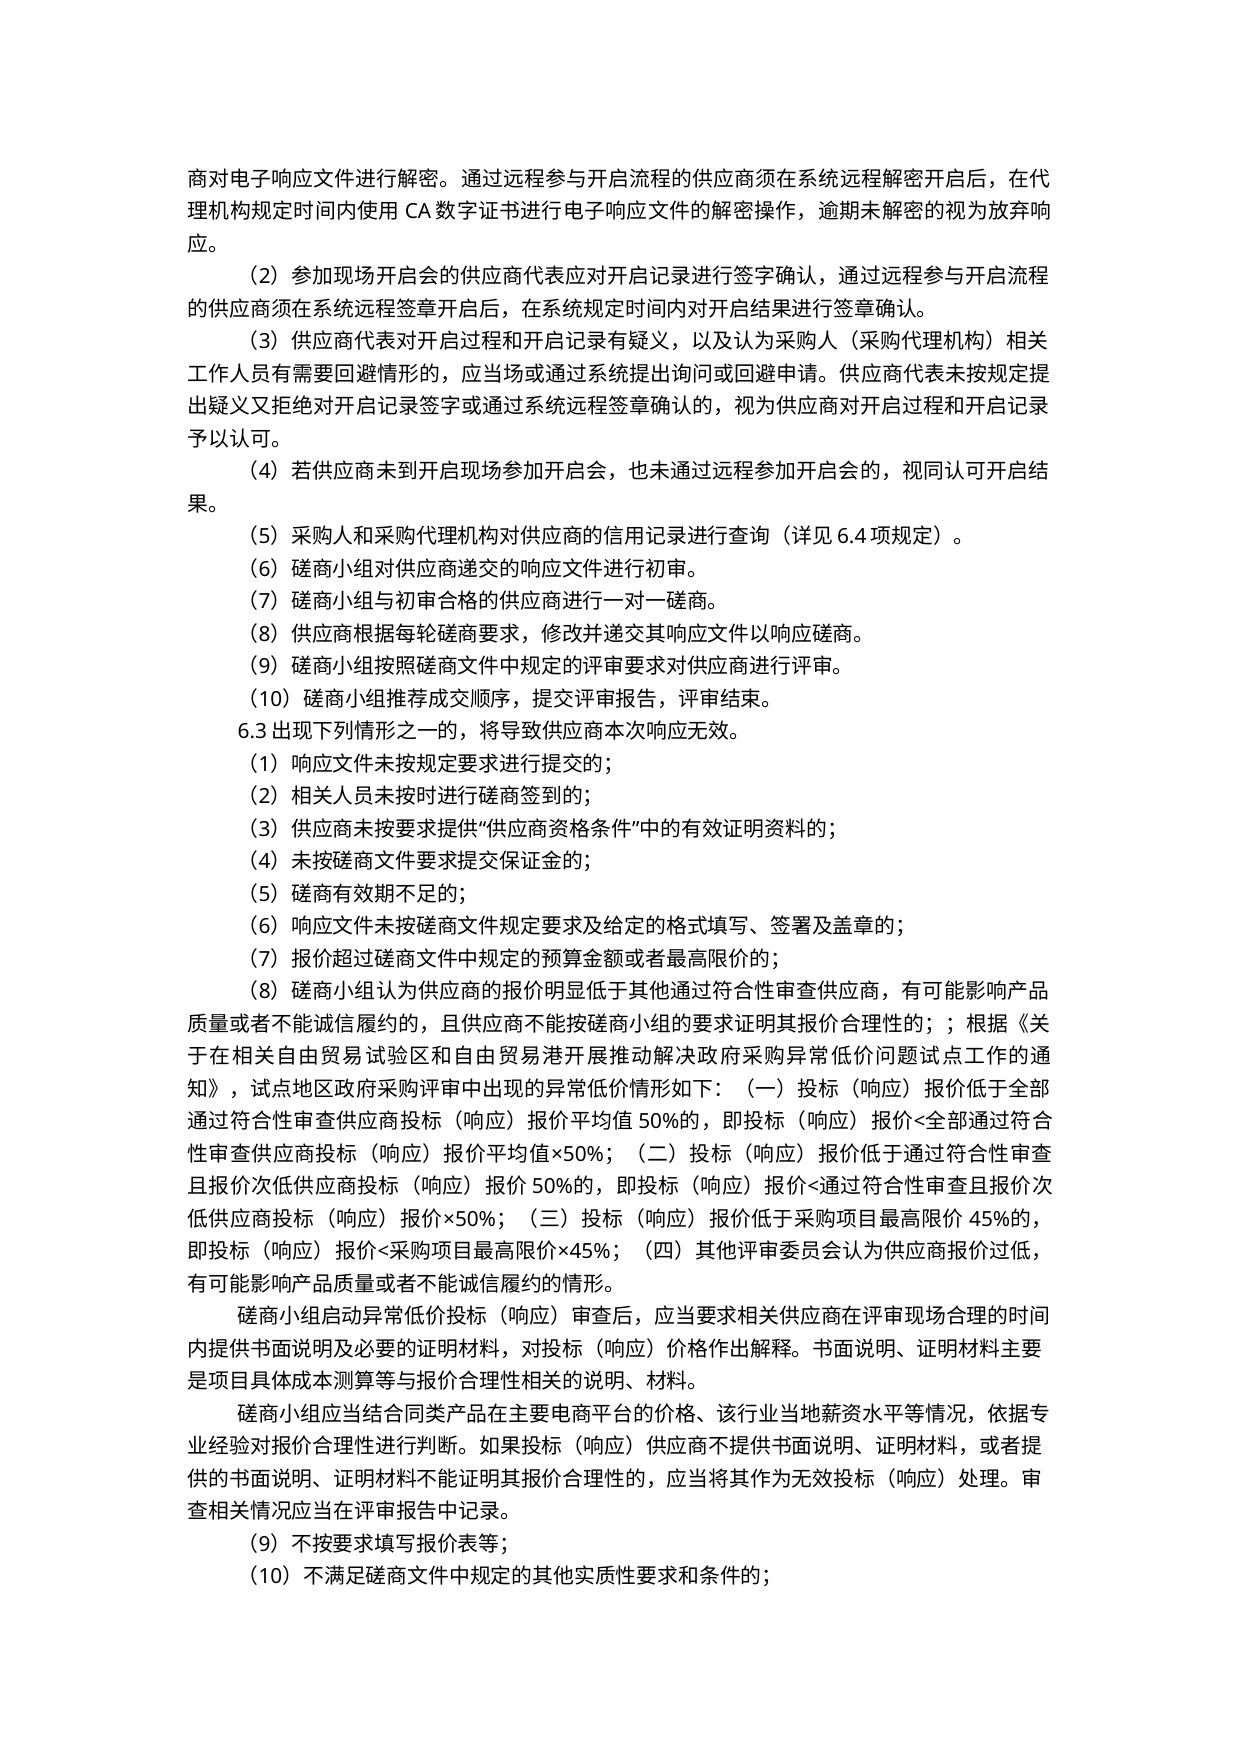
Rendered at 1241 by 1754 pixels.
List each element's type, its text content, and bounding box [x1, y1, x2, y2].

text （7）报价超过磋商文件中规定的预算金额或者最高限价的； [187, 942, 1053, 974]
text （3）供应商代表对开启过程和开启记录有疑义，以及认为采购人（采购代理机构）相关工作人员有需要回避情形的，应当场或通过系统提出询问或回避申请。供应商代表未按规定提出疑义又拒绝对开启记录签字或通过系统远程签章确认的，视为供应商对开启过程和开启记录予以认可。 [187, 324, 1053, 454]
text （4）未按磋商文件要求提交保证金的； [187, 844, 1053, 877]
text 磋商小组启动异常低价投标（响应）审查后，应当要求相关供应商在评审现场合理的时间内提供书面说明及必要的证明材料，对投标（响应）价格作出解释。书面说明、证明材料主要是项目具体成本测算等与报价合理性相关的说明、材料。 [187, 1299, 1053, 1397]
text （10）不满足磋商文件中规定的其他实质性要求和条件的； [187, 1559, 1053, 1592]
text （8）磋商小组认为供应商的报价明显低于其他通过符合性审查供应商，有可能影响产品质量或者不能诚信履约的，且供应商不能按磋商小组的要求证明其报价合理性的；；根据《关于在相关自由贸易试验区和自由贸易港开展推动解决政府采购异常低价问题试点工作的通知》，试点地区政府采购评审中出现的异常低价情形如下：（一）投标（响应）报价低于全部通过符合性审查供应商投标（响应）报价平均值50%的，即投标（响应）报价<全部通过符合性审查供应商投标（响应）报价平均值×50%；（二）投标（响应）报价低于通过符合性审查且报价次低供应商投标（响应）报价50%的，即投标（响应）报价<通过符合性审查且报价次低供应商投标（响应）报价×50%；（三）投标（响应）报价低于采购项目最高限价45%的，即投标（响应）报价<采购项目最高限价×45%；（四）其他评审委员会认为供应商报价过低，有可能影响产品质量或者不能诚信履约的情形。 [187, 974, 1053, 1299]
text （5）磋商有效期不足的； [187, 877, 1053, 909]
text （5）采购人和采购代理机构对供应商的信用记录进行查询（详见6.4项规定）。 [187, 519, 1053, 552]
text （3）供应商未按要求提供“供应商资格条件”中的有效证明资料的； [187, 812, 1053, 844]
text （9）不按要求填写报价表等； [187, 1527, 1053, 1559]
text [187, 162, 1053, 259]
text （6）响应文件未按磋商文件规定要求及给定的格式填写、签署及盖章的； [187, 909, 1053, 942]
text （6）磋商小组对供应商递交的响应文件进行初审。 [187, 552, 1053, 584]
text （8）供应商根据每轮磋商要求，修改并递交其响应文件以响应磋商。 [187, 617, 1053, 649]
text 6.3出现下列情形之一的，将导致供应商本次响应无效。 [187, 714, 1053, 747]
text （10）磋商小组推荐成交顺序，提交评审报告，评审结束。 [187, 682, 1053, 714]
text （4）若供应商未到开启现场参加开启会，也未通过远程参加开启会的，视同认可开启结果。 [187, 454, 1053, 519]
text （7）磋商小组与初审合格的供应商进行一对一磋商。 [187, 584, 1053, 617]
text 磋商小组应当结合同类产品在主要电商平台的价格、该行业当地薪资水平等情况，依据专业经验对报价合理性进行判断。如果投标（响应）供应商不提供书面说明、证明材料，或者提供的书面说明、证明材料不能证明其报价合理性的，应当将其作为无效投标（响应）处理。审查相关情况应当在评审报告中记录。 [187, 1397, 1053, 1527]
text （2）参加现场开启会的供应商代表应对开启记录进行签字确认，通过远程参与开启流程的供应商须在系统远程签章开启后，在系统规定时间内对开启结果进行签章确认。 [187, 259, 1053, 324]
text （9）磋商小组按照磋商文件中规定的评审要求对供应商进行评审。 [187, 649, 1053, 682]
text （2）相关人员未按时进行磋商签到的； [187, 779, 1053, 812]
text （1）响应文件未按规定要求进行提交的； [187, 747, 1053, 779]
